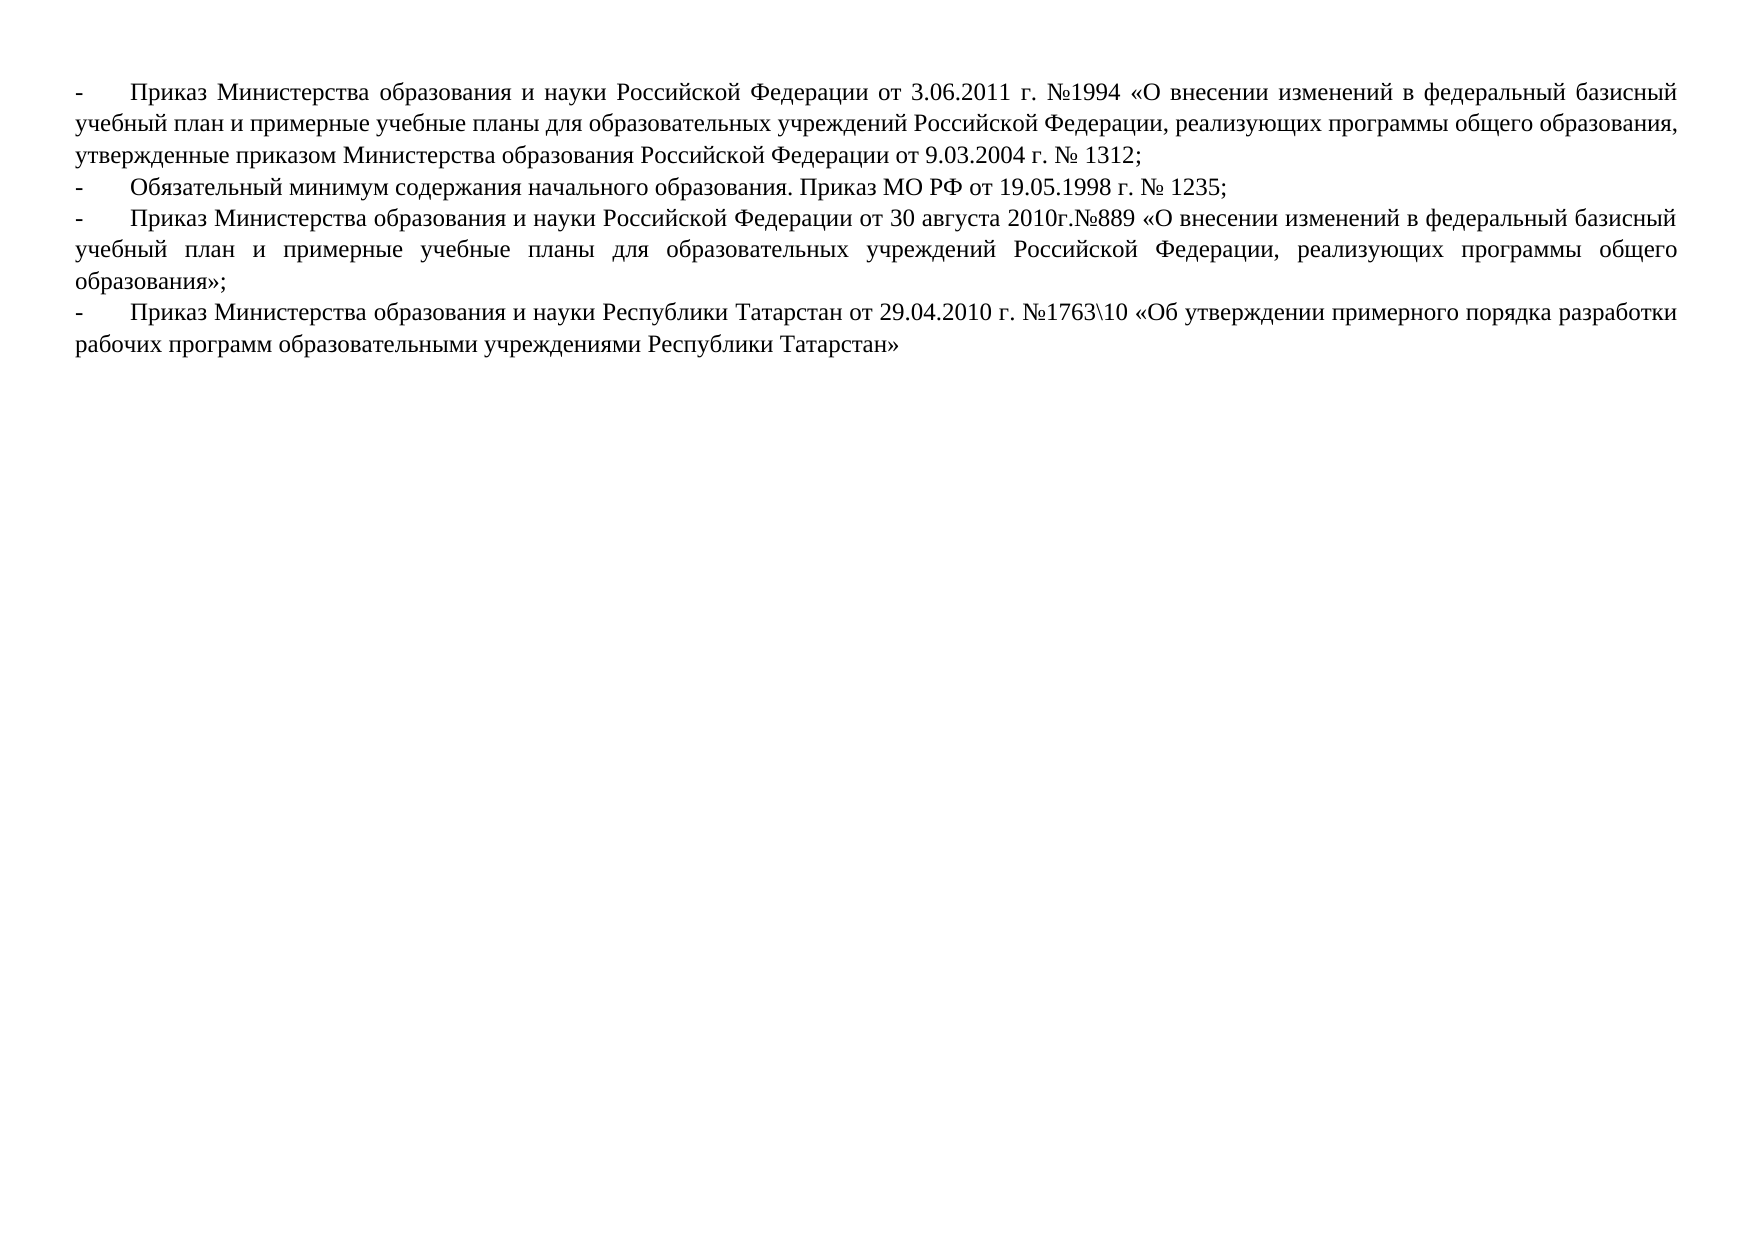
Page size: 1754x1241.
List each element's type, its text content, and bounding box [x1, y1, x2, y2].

list Приказ Министерства образования и науки Республики Татарстан от 29.04.2010 г. №1763\10 «Об утверждении примерного порядка разработки рабочих программ образовательными учреждениями Республики Татарстан» [75, 296, 1679, 359]
list Приказ Министерства образования и науки Российской Федерации от 3.06.2011 г. №1994 «О внесении изменений в федеральный базисный учебный план и примерные учебные планы для образовательных учреждений Российской Федерации, реализующих программы общего образования, утвержденные приказом Министерства образования Российской Федерации от 9.03.2004 г. № 1312; [75, 75, 1679, 169]
list Обязательный минимум содержания начального образования. Приказ МО РФ от 19.05.1998 г. № 1235; [75, 170, 1679, 201]
list Приказ Министерства образования и науки Российской Федерации от 30 августа 2010г.№889 «О внесении изменений в федеральный базисный учебный план и примерные учебные планы для образовательных учреждений Российской Федерации, реализующих программы общего образования»; [75, 201, 1679, 296]
